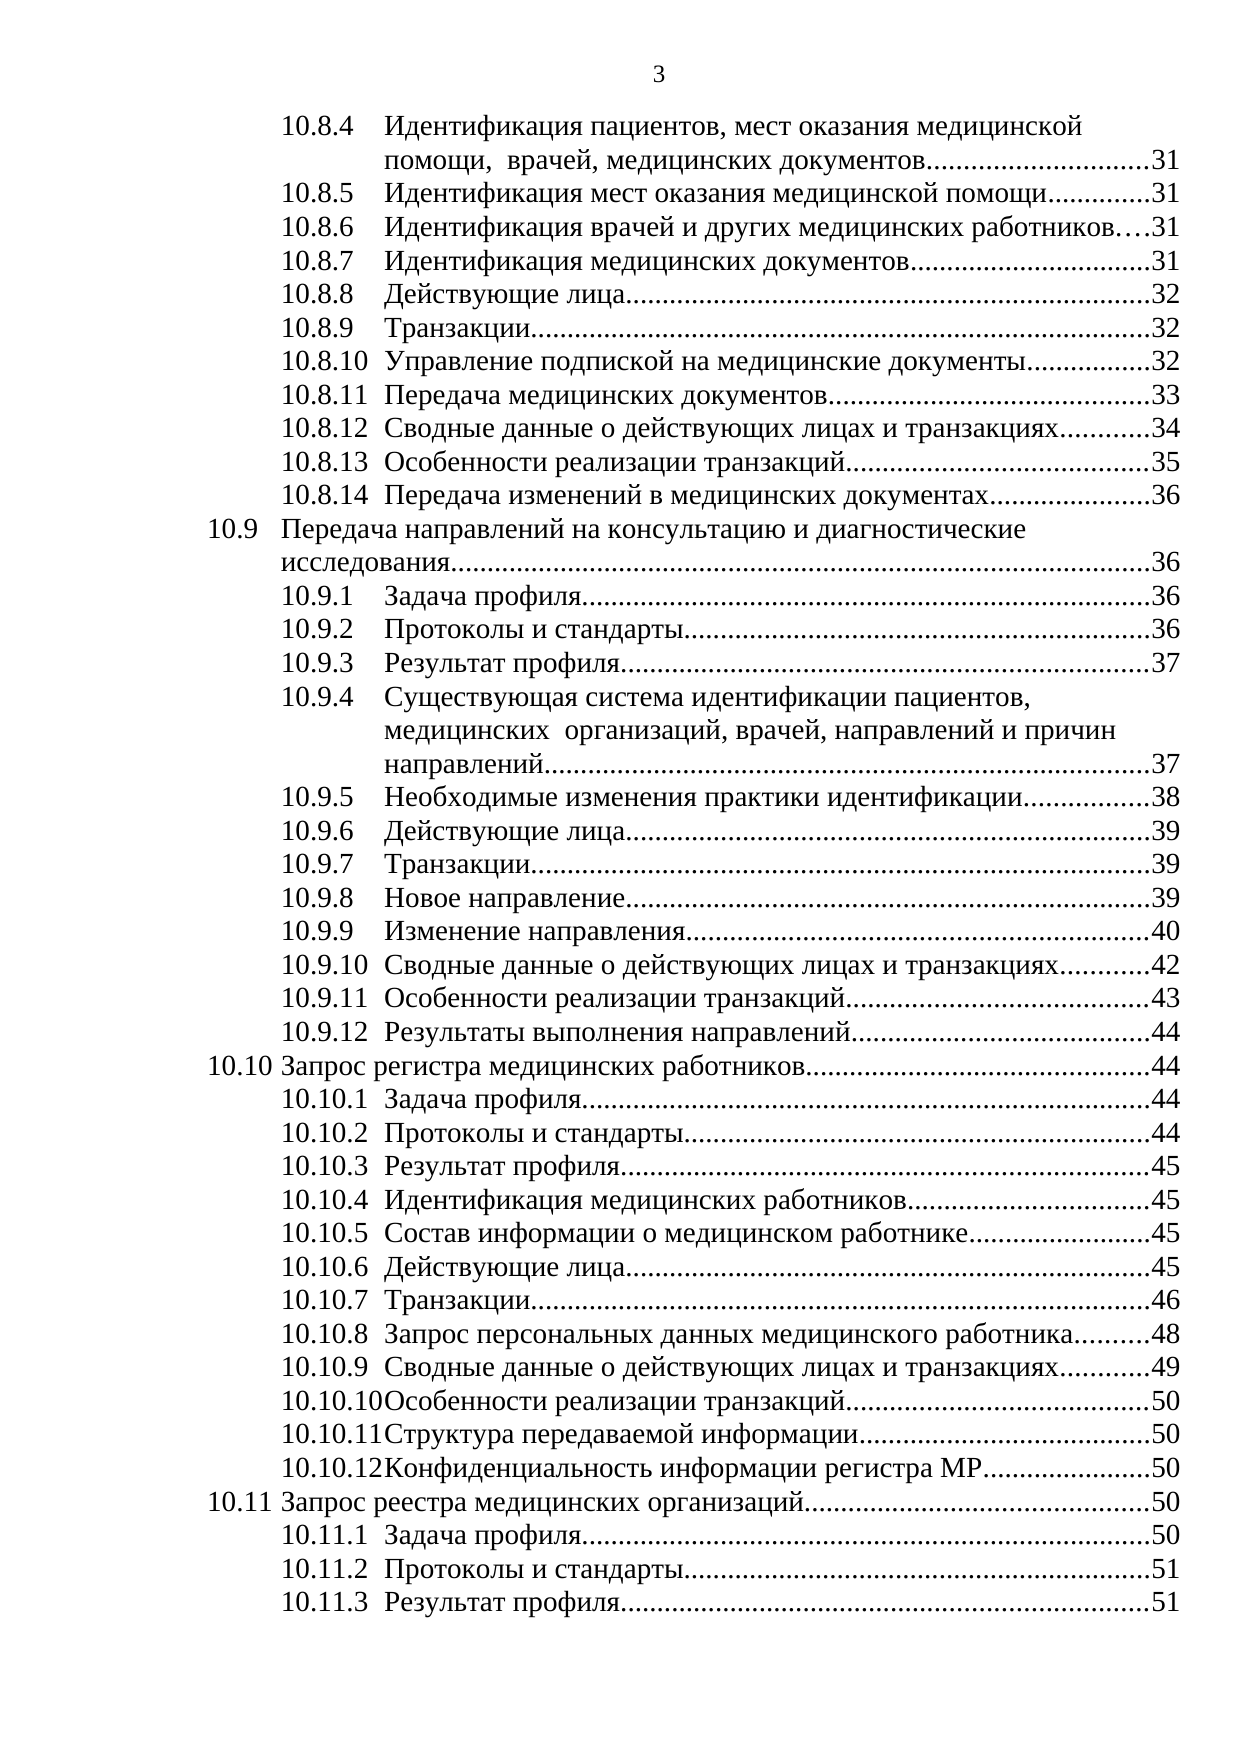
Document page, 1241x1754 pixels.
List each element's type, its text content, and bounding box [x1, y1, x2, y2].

text 10.9.5 Необходимые изменения практики идентификации 38 [281, 779, 1181, 813]
text 10.8.5 Идентификация мест оказания медицинской помощи 31 [281, 176, 1181, 209]
text 10.9.1 Задача профиля 36 [281, 578, 1181, 612]
text 10.10.7 Транзакции 46 [281, 1282, 1181, 1316]
text 10.9.11 Особенности реализации транзакций 43 [281, 981, 1181, 1014]
text 10.9.12 Результаты выполнения направлений 44 [281, 1014, 1181, 1048]
text 10.10.6 Действующие лица 45 [281, 1249, 1181, 1282]
text 10.10 Запрос регистра медицинских работников 44 [207, 1048, 1181, 1081]
text 10.10.2 Протоколы и стандарты 44 [281, 1115, 1181, 1148]
text 10.9.3 Результат профиля 37 [281, 645, 1181, 679]
text 10.9.6 Действующие лица 39 [281, 813, 1181, 846]
text 10.10.11 Структура передаваемой информации 50 [281, 1417, 1181, 1450]
text 10.8.8 Действующие лица 32 [281, 276, 1181, 310]
text 10.8.7 Идентификация медицинских документов 31 [281, 243, 1181, 276]
text 10.8.11 Передача медицинских документов 33 [281, 377, 1181, 410]
text 10.9 Передача направлений на консультацию и диагностические исследования 36 [207, 511, 1181, 578]
text 10.9.2 Протоколы и стандарты 36 [281, 612, 1181, 645]
text 10.9.9 Изменение направления 40 [281, 913, 1181, 947]
text 10.11 Запрос реестра медицинских организаций 50 [207, 1484, 1181, 1517]
text 10.8.6 Идентификация врачей и других медицинских работников 31 [281, 209, 1181, 243]
text 10.11.3 Результат профиля 51 [281, 1584, 1181, 1618]
text 10.10.1 Задача профиля 44 [281, 1081, 1181, 1115]
text 10.8.13 Особенности реализации транзакций 35 [281, 444, 1181, 477]
text 10.10.9 Сводные данные о действующих лицах и транзакциях 49 [281, 1349, 1181, 1383]
text 10.10.4 Идентификация медицинских работников 45 [281, 1182, 1181, 1215]
text 10.10.12 Конфиденциальность информации регистра МР 50 [281, 1450, 1181, 1484]
text 10.9.8 Новое направление 39 [281, 880, 1181, 913]
text 10.11.2 Протоколы и стандарты 51 [281, 1551, 1181, 1584]
text 10.10.10 Особенности реализации транзакций 50 [281, 1383, 1181, 1417]
text 10.8.10 Управление подпиской на медицинские документы 32 [281, 343, 1181, 377]
text 10.10.5 Состав информации о медицинском работнике 45 [281, 1215, 1181, 1249]
text 10.9.10 Сводные данные о действующих лицах и транзакциях 42 [281, 947, 1181, 981]
text 10.8.14 Передача изменений в медицинских документах 36 [281, 477, 1181, 511]
text 10.8.9 Транзакции 32 [281, 310, 1181, 343]
text 10.8.12 Сводные данные о действующих лицах и транзакциях 34 [281, 410, 1181, 444]
text 10.10.3 Результат профиля 45 [281, 1148, 1181, 1182]
text 10.11.1 Задача профиля 50 [281, 1517, 1181, 1551]
text 10.9.7 Транзакции 39 [281, 846, 1181, 880]
text 10.8.4 Идентификация пациентов, мест оказания медицинской помощи, врачей, медицинских документов 31 [281, 108, 1181, 176]
text 10.9.4 Существующая система идентификации пациентов, медицинских организаций, врачей, направлений и причин направлений 37 [281, 679, 1181, 779]
text 10.10.8 Запрос персональных данных медицинского работника 48 [281, 1316, 1181, 1349]
